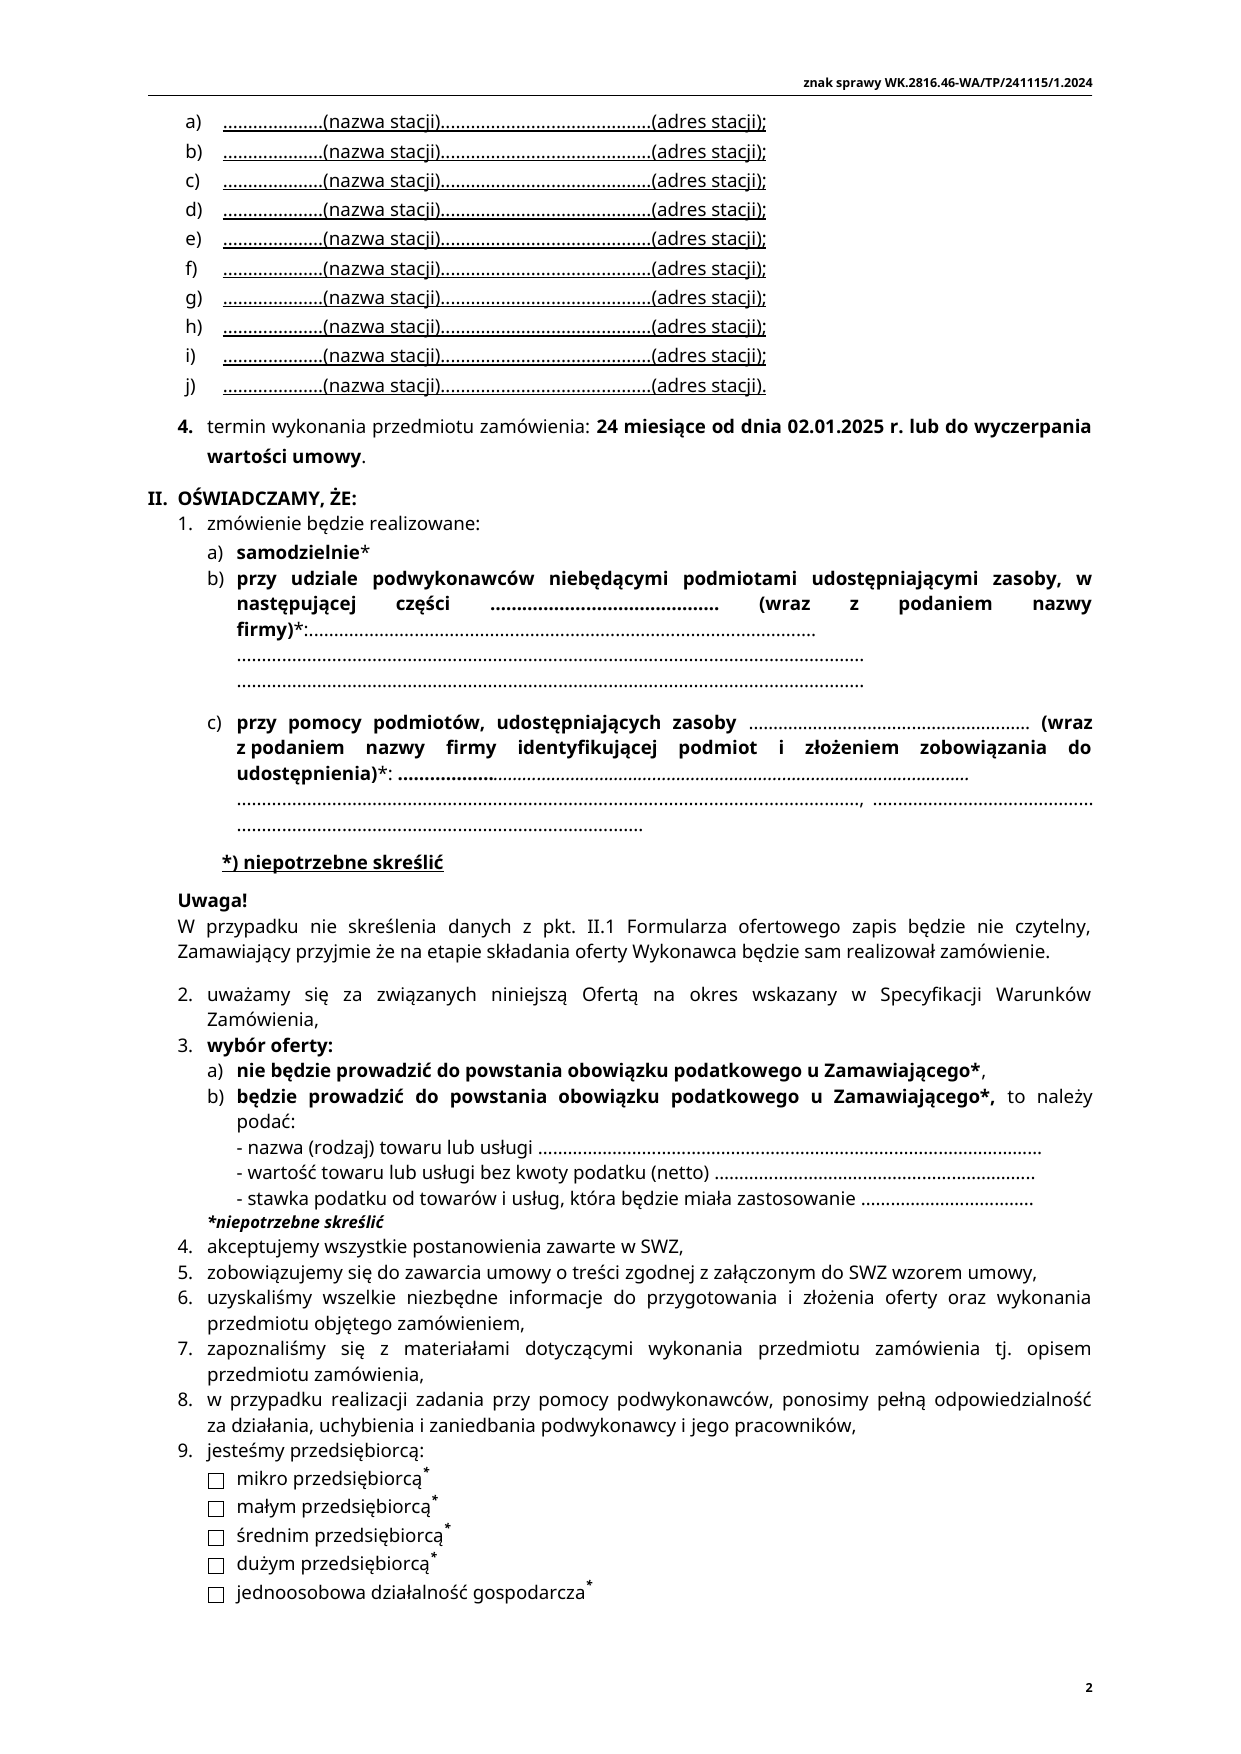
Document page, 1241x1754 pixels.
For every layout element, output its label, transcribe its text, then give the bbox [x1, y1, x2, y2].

list samodzielnie* [207, 540, 1092, 565]
list OŚWIADCZAMY, ŻE: [148, 485, 1092, 510]
text ............................................................................................................................. [236, 667, 1092, 693]
text 2. uważamy się za związanych niniejszą Ofertą na okres wskazany w Specyfikacji Warunków Zamówienia, [177, 981, 1092, 1032]
text 8. w przypadku realizacji zadania przy pomocy podwykonawców, ponosimy pełną odpowiedzialność za działania, uchybienia i zaniedbania podwykonawcy i jego pracowników, [177, 1387, 1092, 1438]
list ....................(nazwa stacji)..........................................(adres stacji); [185, 226, 1092, 251]
text Uwaga! [177, 887, 1092, 913]
list ....................(nazwa stacji)..........................................(adres stacji); [185, 138, 1092, 163]
text 6. uzyskaliśmy wszelkie niezbędne informacje do przygotowania i złożenia oferty oraz wykonania przedmiotu objętego zamówieniem, [177, 1284, 1092, 1336]
text jednoosobowa działalność gospodarcza* [207, 1577, 1092, 1605]
text a) nie będzie prowadzić do powstania obowiązku podatkowego u Zamawiającego*, [207, 1058, 1092, 1083]
text - nazwa (rodzaj) towaru lub usługi ………………………………………………………………………………………… [207, 1134, 1092, 1160]
list ....................(nazwa stacji)..........................................(adres stacji); [185, 313, 1092, 339]
list termin wykonania przedmiotu zamówienia: 24 miesiące od dnia 02.01.2025 r. lub do wyczerpania wartości umowy. [177, 414, 1092, 469]
text *) niepotrzebne skreślić [148, 849, 1092, 875]
list ....................(nazwa stacji)..........................................(adres stacji); [185, 343, 1092, 368]
text b) będzie prowadzić do powstania obowiązku podatkowego u Zamawiającego*, to należy podać: [207, 1083, 1092, 1134]
text 3. wybór oferty: [177, 1032, 1092, 1058]
text 7. zapoznaliśmy się z materiałami dotyczącymi wykonania przedmiotu zamówienia tj. opisem przedmiotu zamówienia, [177, 1336, 1092, 1387]
list przy udziale podwykonawców niebędącymi podmiotami udostępniającymi zasoby, w następującej części ……………………………………. (wraz z podaniem nazwy firmy)*:..................................................................................................... [207, 565, 1092, 642]
text 5. zobowiązujemy się do zawarcia umowy o treści zgodnej z załączonym do SWZ wzorem umowy, [177, 1259, 1092, 1284]
text małym przedsiębiorcą* [207, 1492, 1092, 1520]
text 9. jesteśmy przedsiębiorcą: [177, 1438, 1092, 1463]
list ....................(nazwa stacji)..........................................(adres stacji); [185, 255, 1092, 281]
text W przypadku nie skreślenia danych z pkt. II.1 Formularza ofertowego zapis będzie nie czytelny, Zamawiający przyjmie że na etapie składania oferty Wykonawca będzie sam realizował zamówienie. [177, 913, 1092, 964]
list ....................(nazwa stacji)..........................................(adres stacji); [185, 196, 1092, 222]
text 4. akceptujemy wszystkie postanowienia zawarte w SWZ, [177, 1233, 1092, 1259]
list ....................(nazwa stacji)..........................................(adres stacji); [185, 109, 1092, 134]
text ............................................................................................................................, ............................................................................................................................. [236, 786, 1092, 837]
list przy pomocy podmiotów, udostępniających zasoby ………………………………………………… (wraz z podaniem nazwy firmy identyfikującej podmiot i złożeniem zobowiązania do udostępnienia)*: ……………………………………………………………………………………………………… [207, 709, 1092, 786]
list ....................(nazwa stacji)..........................................(adres stacji); [185, 167, 1092, 193]
list ....................(nazwa stacji)..........................................(adres stacji); [185, 284, 1092, 310]
text 1. zmówienie będzie realizowane: [177, 510, 1092, 536]
text mikro przedsiębiorcą* [207, 1463, 1092, 1492]
list ....................(nazwa stacji)..........................................(adres stacji). [185, 372, 1092, 398]
text dużym przedsiębiorcą* [207, 1548, 1092, 1577]
text *niepotrzebne skreślić [207, 1211, 1092, 1233]
text - wartość towaru lub usługi bez kwoty podatku (netto) ……………………………………………………….. [207, 1160, 1092, 1185]
text ............................................................................................................................. [236, 642, 1092, 667]
text średnim przedsiębiorcą* [207, 1520, 1092, 1548]
text - stawka podatku od towarów i usług, która będzie miała zastosowanie …………………………….. [207, 1185, 1092, 1211]
